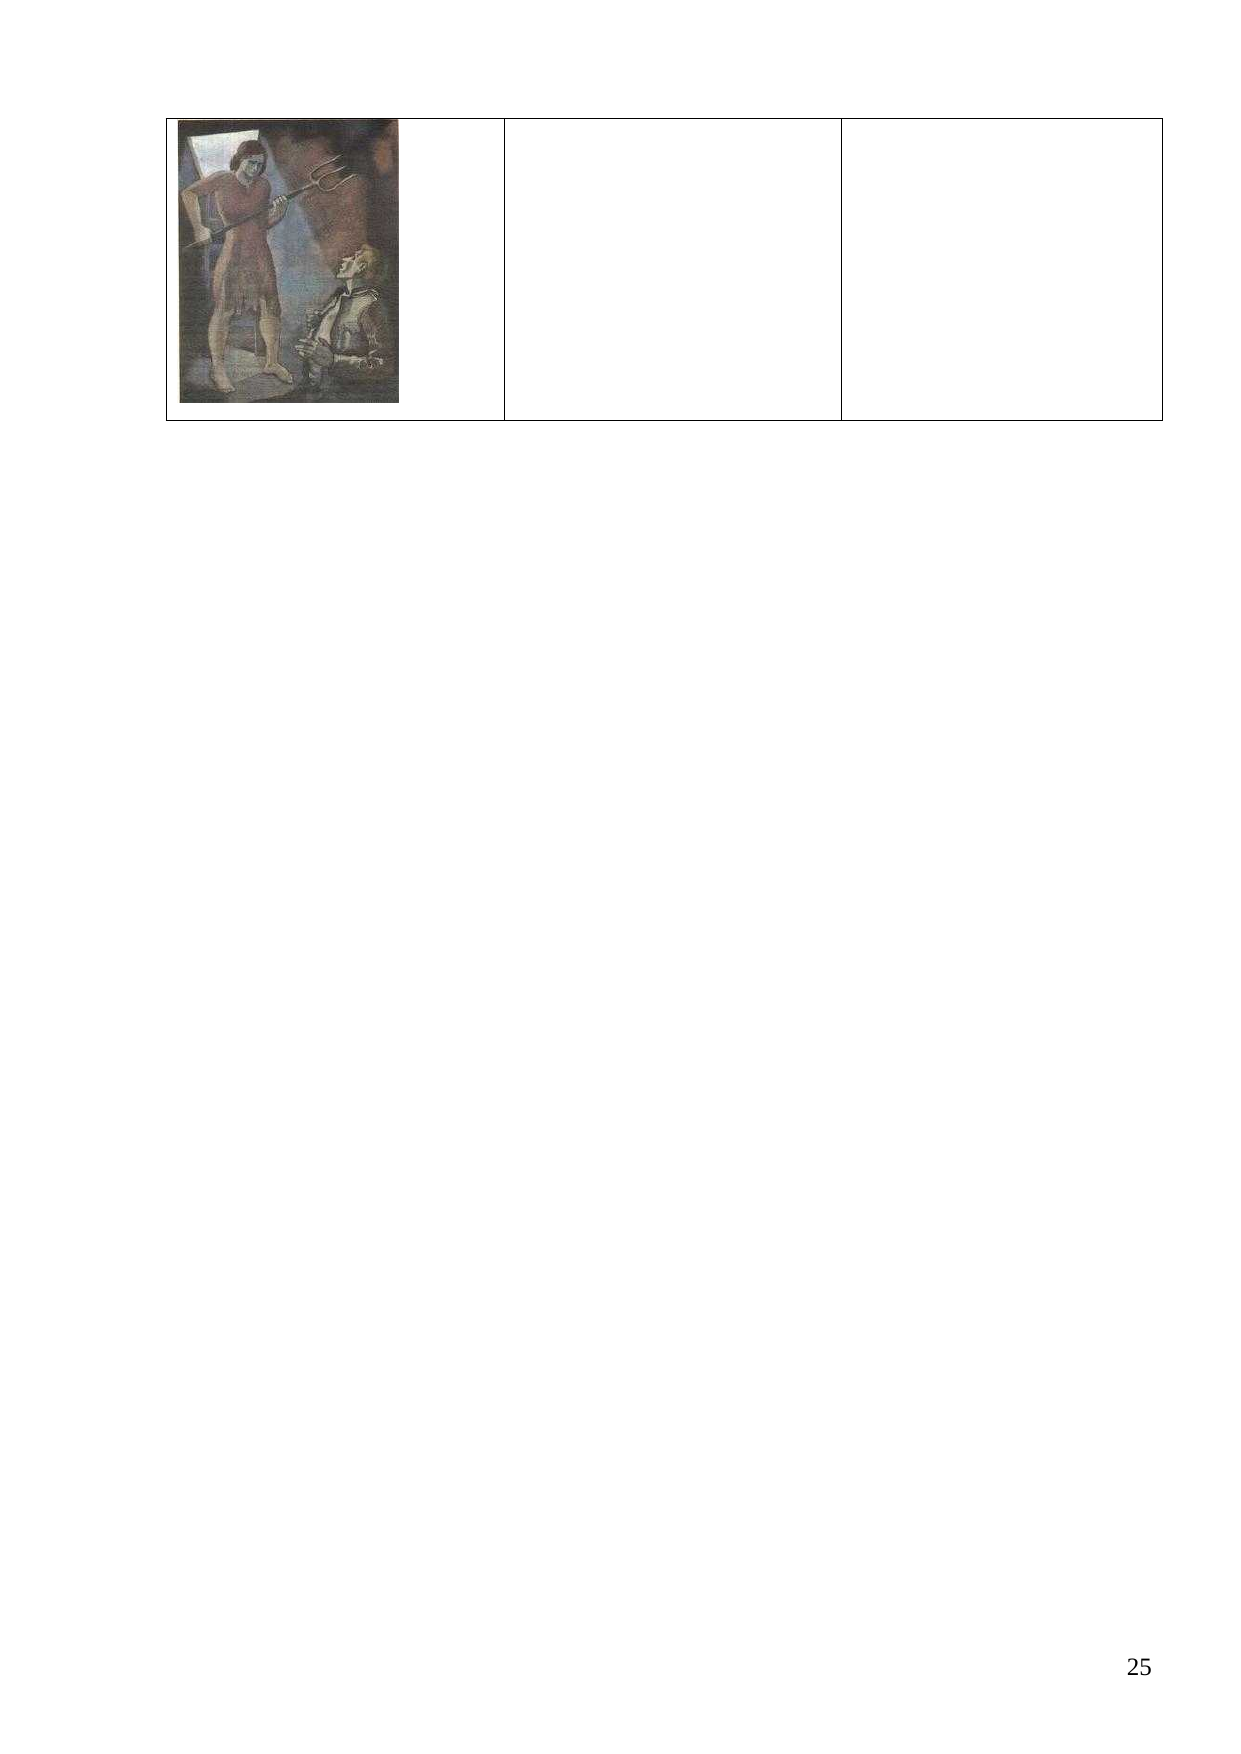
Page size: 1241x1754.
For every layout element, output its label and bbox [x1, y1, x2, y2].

picture [177, 119, 399, 403]
table_cell [167, 119, 504, 420]
table_cell [505, 119, 841, 420]
table_cell [842, 119, 1162, 420]
